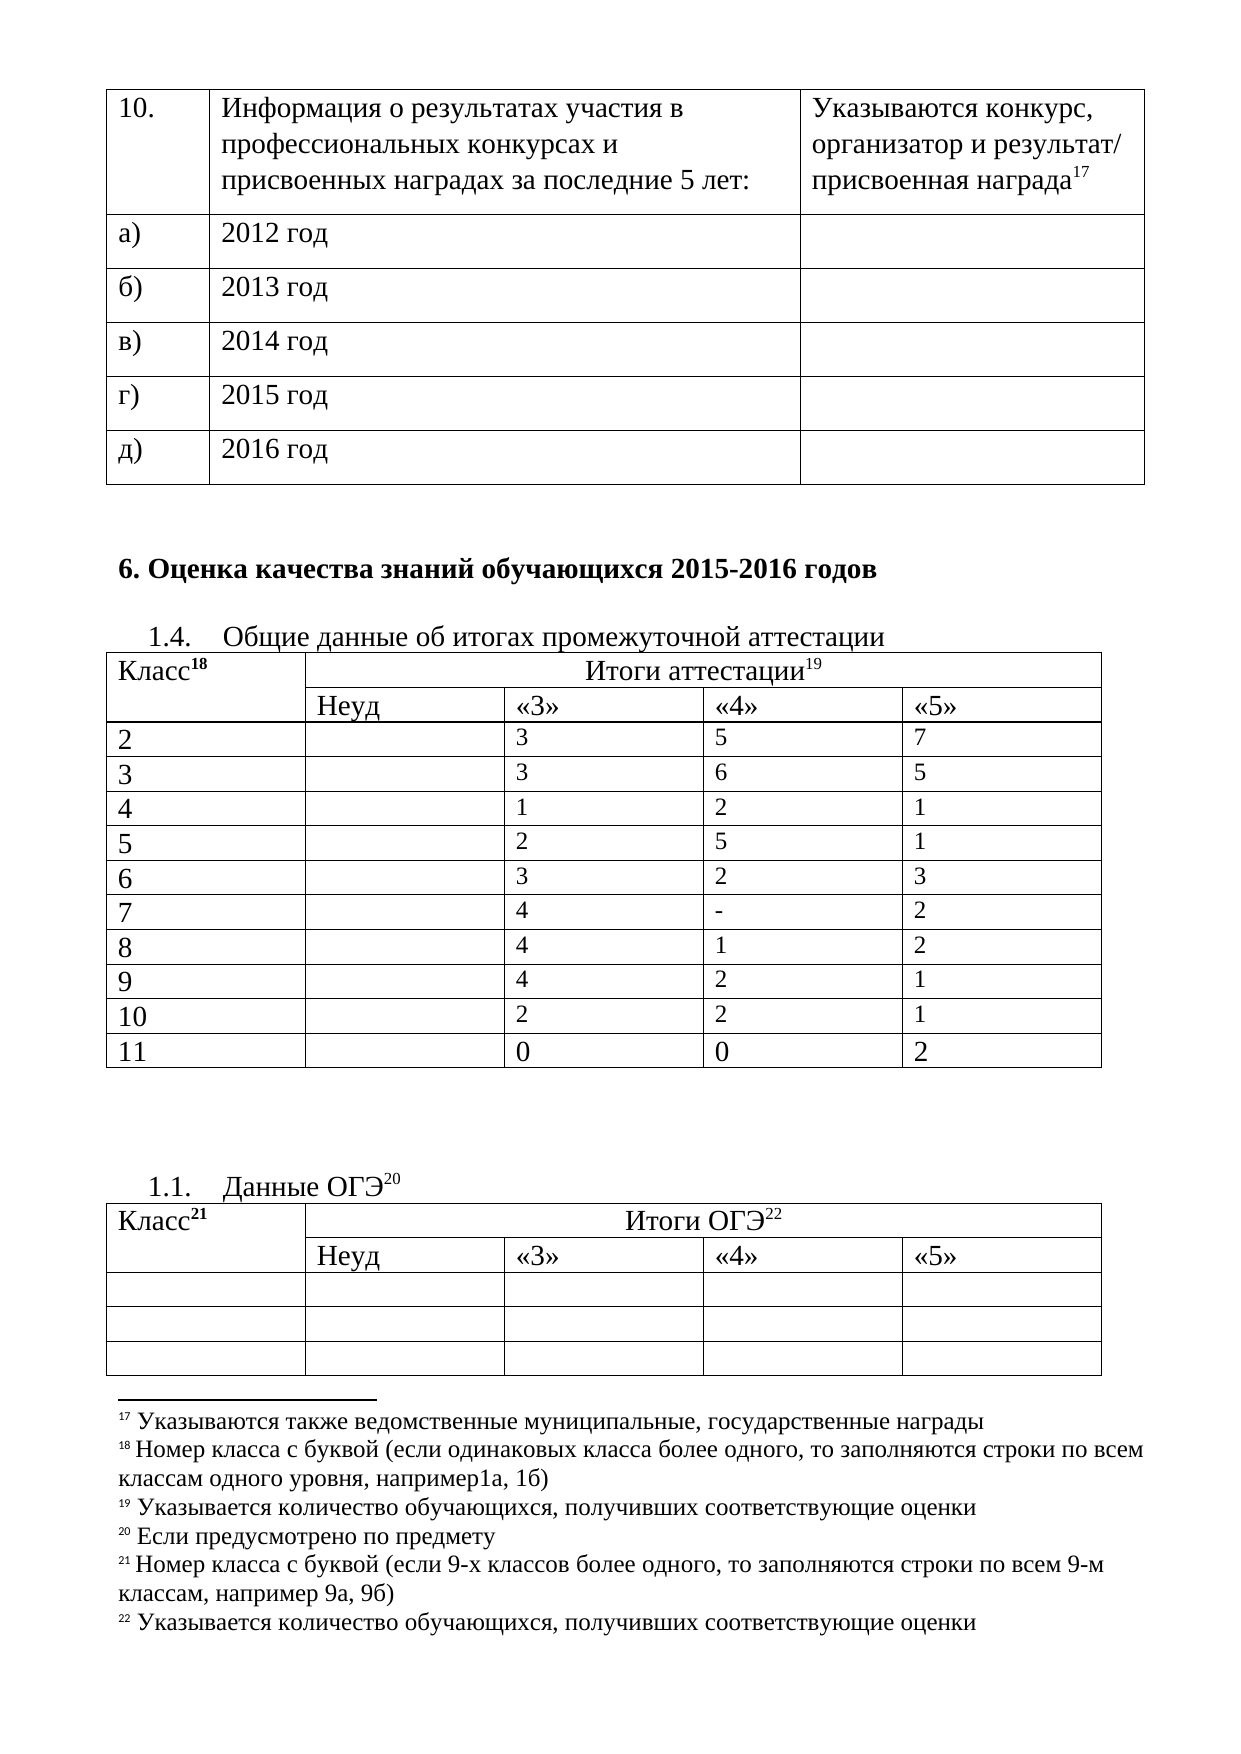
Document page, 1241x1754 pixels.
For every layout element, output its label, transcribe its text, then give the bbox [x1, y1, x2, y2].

table_cell Информация о результатах участия в профессиональных конкурсах и присвоенных наградах за последние 5 лет: [210, 90, 800, 214]
table_cell [505, 1307, 703, 1341]
table_cell 2 [107, 723, 305, 756]
table_cell 11 [107, 1034, 305, 1067]
table_cell 2016 год [210, 431, 800, 483]
table_cell [306, 723, 504, 756]
table_cell [306, 1273, 504, 1306]
table_cell «3» [505, 1238, 703, 1272]
table_cell [306, 826, 504, 860]
table_cell в) [107, 323, 209, 376]
table_cell Неуд [306, 688, 504, 721]
table_cell 1 [903, 965, 1101, 998]
table_cell г) [107, 377, 209, 430]
table_cell [306, 1034, 504, 1067]
table_cell 2 [704, 861, 902, 894]
table_cell [306, 757, 504, 791]
table_cell 2 [903, 895, 1101, 929]
table_cell [306, 792, 504, 825]
table_cell [801, 215, 1144, 268]
table_cell 2014 год [210, 323, 800, 376]
table_cell 4 [107, 792, 305, 825]
table_cell 3 [903, 861, 1101, 894]
table_cell 10 [107, 999, 305, 1033]
table_cell «3» [505, 688, 703, 721]
table_cell [505, 1342, 703, 1375]
table_cell [306, 965, 504, 998]
table_cell 1 [903, 999, 1101, 1033]
table_cell «5» [903, 688, 1101, 721]
table_cell «4» [704, 688, 902, 721]
table_cell 2 [505, 999, 703, 1033]
table_cell 1 [903, 826, 1101, 860]
table_cell [903, 1342, 1101, 1375]
table_cell [801, 431, 1144, 483]
table_cell 4 [505, 965, 703, 998]
text 6. Оценка качества знаний обучающихся 2015-2016 годов [118, 552, 1152, 585]
table_cell [704, 1273, 902, 1306]
table_cell «4» [704, 1238, 902, 1272]
table_cell 2015 год [210, 377, 800, 430]
table_cell 2 [704, 792, 902, 825]
table_header Итоги аттестации [306, 653, 1101, 687]
table_cell [801, 323, 1144, 376]
table_cell [903, 1307, 1101, 1341]
table_cell 0 [704, 1034, 902, 1067]
list Общие данные об итогах промежуточной аттестации [148, 619, 1152, 652]
table_cell [801, 377, 1144, 430]
table_cell 2 [505, 826, 703, 860]
table_cell 1 [505, 792, 703, 825]
table_cell - [704, 895, 902, 929]
table_cell 3 [107, 757, 305, 791]
table_cell «5» [903, 1238, 1101, 1272]
table_cell 5 [704, 723, 902, 756]
table_cell 4 [505, 895, 703, 929]
table_cell [306, 1307, 504, 1341]
table_cell 3 [505, 861, 703, 894]
table_cell а) [107, 215, 209, 268]
table_cell 5 [704, 826, 902, 860]
table_cell 6 [107, 861, 305, 894]
table_header Итоги ОГЭ [306, 1204, 1101, 1237]
table_cell 7 [107, 895, 305, 929]
table_cell [903, 1273, 1101, 1306]
table_cell [306, 861, 504, 894]
list Данные ОГЭ [148, 1169, 1152, 1202]
table_cell д) [107, 431, 209, 483]
table_cell б) [107, 269, 209, 322]
table_header Класс [107, 653, 305, 721]
table_cell [801, 269, 1144, 322]
table_cell 3 [505, 723, 703, 756]
table_cell 1 [903, 792, 1101, 825]
table_cell 0 [505, 1034, 703, 1067]
table_cell Неуд [306, 1238, 504, 1272]
table_cell 9 [107, 965, 305, 998]
table_cell 2 [704, 965, 902, 998]
table_cell [306, 930, 504, 963]
table_cell [704, 1342, 902, 1375]
table_cell [107, 1307, 305, 1341]
table_cell 4 [505, 930, 703, 963]
table_cell 8 [107, 930, 305, 963]
table_cell [306, 999, 504, 1033]
table_cell 10. [107, 90, 209, 214]
table_cell Указываются конкурс, организатор и результат/ присвоенная награда [801, 90, 1144, 214]
table_header Класс [107, 1204, 305, 1272]
table_cell 2 [903, 930, 1101, 963]
table_cell 6 [704, 757, 902, 791]
table_cell [704, 1307, 902, 1341]
table_cell 1 [704, 930, 902, 963]
table_cell 2 [704, 999, 902, 1033]
table_cell 7 [903, 723, 1101, 756]
table_cell [505, 1273, 703, 1306]
table_cell [107, 1273, 305, 1306]
table_cell [306, 1342, 504, 1375]
table_cell 5 [107, 826, 305, 860]
table_cell 2 [903, 1034, 1101, 1067]
table_cell 2013 год [210, 269, 800, 322]
table_cell [306, 895, 504, 929]
table_cell [107, 1342, 305, 1375]
table_cell 3 [505, 757, 703, 791]
table_cell 2012 год [210, 215, 800, 268]
table_cell 5 [903, 757, 1101, 791]
